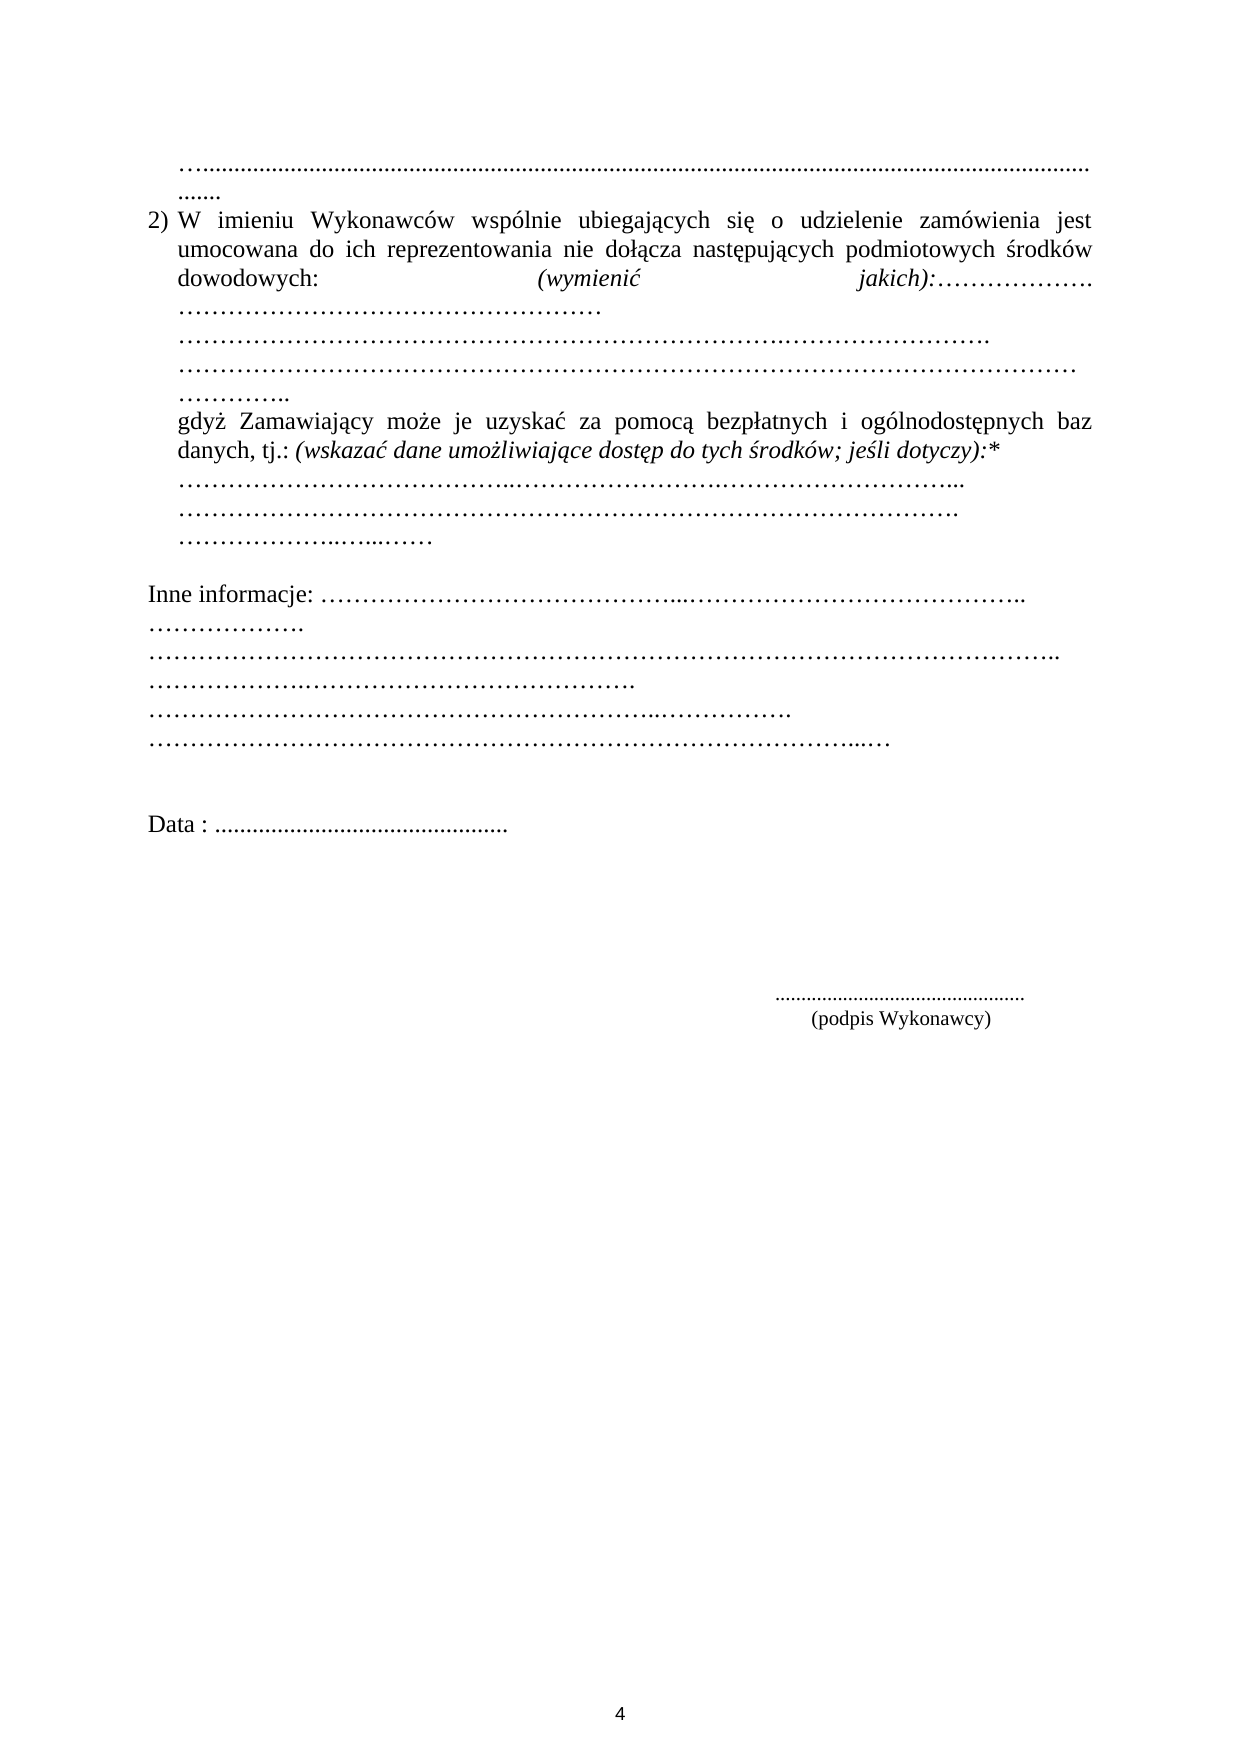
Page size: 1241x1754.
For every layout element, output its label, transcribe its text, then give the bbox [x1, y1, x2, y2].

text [177, 148, 1093, 205]
text …………………………………..…………………….………………………...………………………………………………………………………………….………………..…...…… [177, 464, 1093, 550]
list W imieniu Wykonawców wspólnie ubiegających się o udzielenie zamówienia jest umocowana do ich reprezentowania nie dołącza następujących podmiotowych środków dowodowych: (wymienić jakich):……………….…………………………………………… [148, 205, 1093, 320]
text ……………………………………………………………….…………………….………………………………………………………………………………………………………….. [177, 320, 1093, 406]
text ................................................ [738, 981, 1093, 1005]
text (podpis Wykonawcy) [738, 1005, 1093, 1029]
text Inne informacje: ……………………………………...…………………………………..……………….………………………………………………………………………………………………..……………….………………………………….……………………………………………………..…………….…………………………………………………………………………...… [148, 579, 1093, 751]
text Data : ............................................... [148, 809, 1093, 838]
